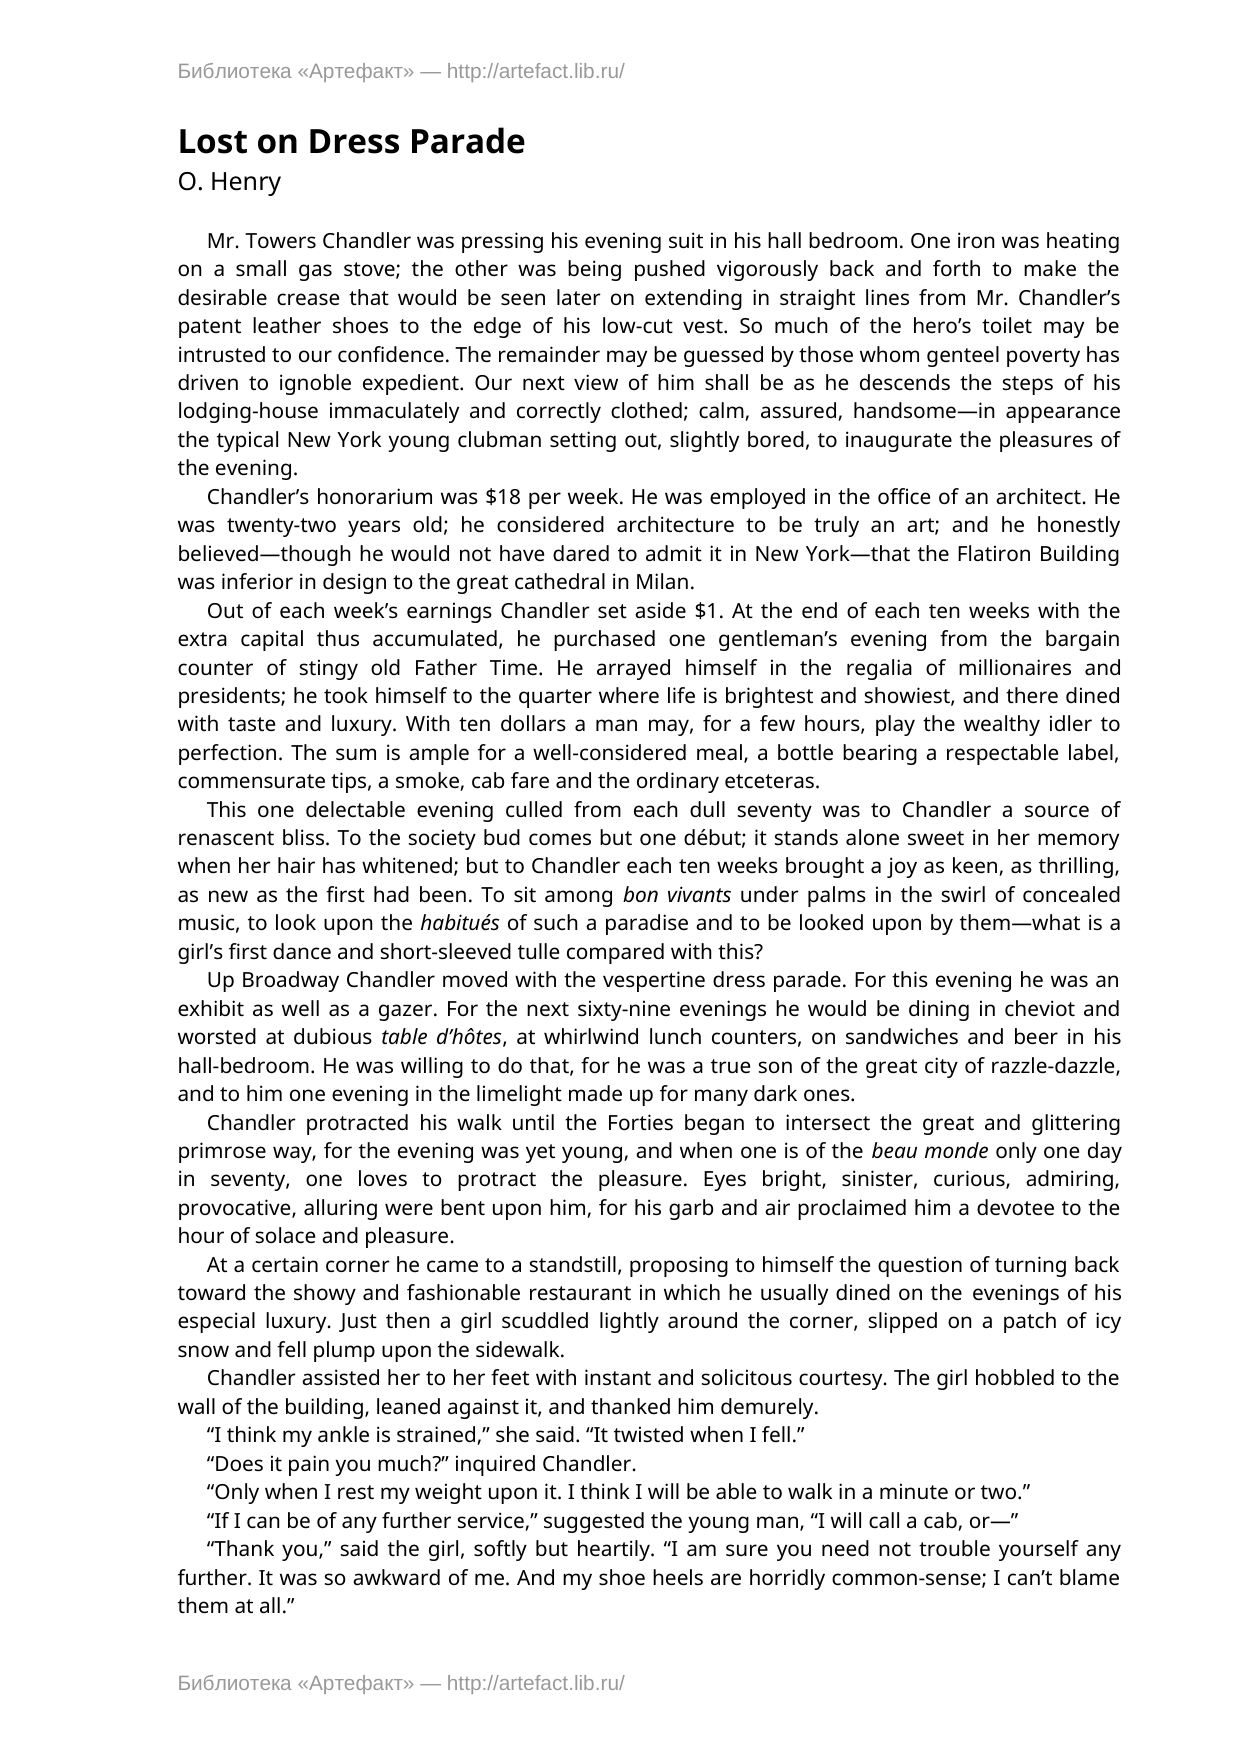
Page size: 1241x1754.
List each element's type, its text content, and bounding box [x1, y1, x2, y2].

text O. Henry [177, 163, 1122, 198]
text “Only when I rest my weight upon it. I think I will be able to walk in a minute or two.” [177, 1477, 1122, 1506]
text Chandler assisted her to her feet with instant and solicitous courtesy. The girl hobbled to the wall of the building, leaned against it, and thanked him demurely. [177, 1363, 1122, 1420]
text Chandler’s honorarium was $18 per week. He was employed in the office of an architect. He was twenty-two years old; he considered architecture to be truly an art; and he honestly believed—though he would not have dared to admit it in New York—that the Flatiron Building was inferior in design to the great cathedral in Milan. [177, 482, 1122, 596]
text Lost on Dress Parade [177, 118, 1122, 163]
text Mr. Towers Chandler was pressing his evening suit in his hall bedroom. One iron was heating on a small gas stove; the other was being pushed vigorously back and forth to make the desirable crease that would be seen later on extending in straight lines from Mr. Chandler’s patent leather shoes to the edge of his low-cut vest. So much of the hero’s toilet may be intrusted to our confidence. The remainder may be guessed by those whom genteel poverty has driven to ignoble expedient. Our next view of him shall be as he descends the steps of his lodging-house immaculately and correctly clothed; calm, assured, handsome—in appearance the typical New York young clubman setting out, slightly bored, to inaugurate the pleasures of the evening. [177, 226, 1122, 482]
text “Does it pain you much?” inquired Chandler. [177, 1449, 1122, 1477]
text Out of each week’s earnings Chandler set aside $1. At the end of each ten weeks with the extra capital thus accumulated, he purchased one gentleman’s evening from the bargain counter of stingy old Father Time. He arrayed himself in the regalia of millionaires and presidents; he took himself to the quarter where life is brightest and showiest, and there dined with taste and luxury. With ten dollars a man may, for a few hours, play the wealthy idler to perfection. The sum is ample for a well-considered meal, a bottle bearing a respectable label, commensurate tips, a smoke, cab fare and the ordinary etceteras. [177, 596, 1122, 795]
text “Thank you,” said the girl, softly but heartily. “I am sure you need not trouble yourself any further. It was so awkward of me. And my shoe heels are horridly common-sense; I can’t blame them at all.” [177, 1534, 1122, 1619]
text “If I can be of any further service,” suggested the young man, “I will call a cab, or—” [177, 1506, 1122, 1534]
text This one delectable evening culled from each dull seventy was to Chandler a source of renascent bliss. To the society bud comes but one début; it stands alone sweet in her memory when her hair has whitened; but to Chandler each ten weeks brought a joy as keen, as thrilling, as new as the first had been. To sit among bon vivants under palms in the swirl of concealed music, to look upon the habitués of such a paradise and to be looked upon by them—what is a girl’s first dance and short-sleeved tulle compared with this? [177, 795, 1122, 965]
text Chandler protracted his walk until the Forties began to intersect the great and glittering primrose way, for the evening was yet young, and when one is of the beau monde only one day in seventy, one loves to protract the pleasure. Eyes bright, sinister, curious, admiring, provocative, alluring were bent upon him, for his garb and air proclaimed him a devotee to the hour of solace and pleasure. [177, 1108, 1122, 1250]
text At a certain corner he came to a standstill, proposing to himself the question of turning back toward the showy and fashionable restaurant in which he usually dined on the evenings of his especial luxury. Just then a girl scuddled lightly around the corner, slipped on a patch of icy snow and fell plump upon the sidewalk. [177, 1250, 1122, 1363]
text “I think my ankle is strained,” she said. “It twisted when I fell.” [177, 1420, 1122, 1449]
text Up Broadway Chandler moved with the vespertine dress parade. For this evening he was an exhibit as well as a gazer. For the next sixty-nine evenings he would be dining in cheviot and worsted at dubious table d’hôtes, at whirlwind lunch counters, on sandwiches and beer in his hall-bedroom. He was willing to do that, for he was a true son of the great city of razzle-dazzle, and to him one evening in the limelight made up for many dark ones. [177, 965, 1122, 1108]
